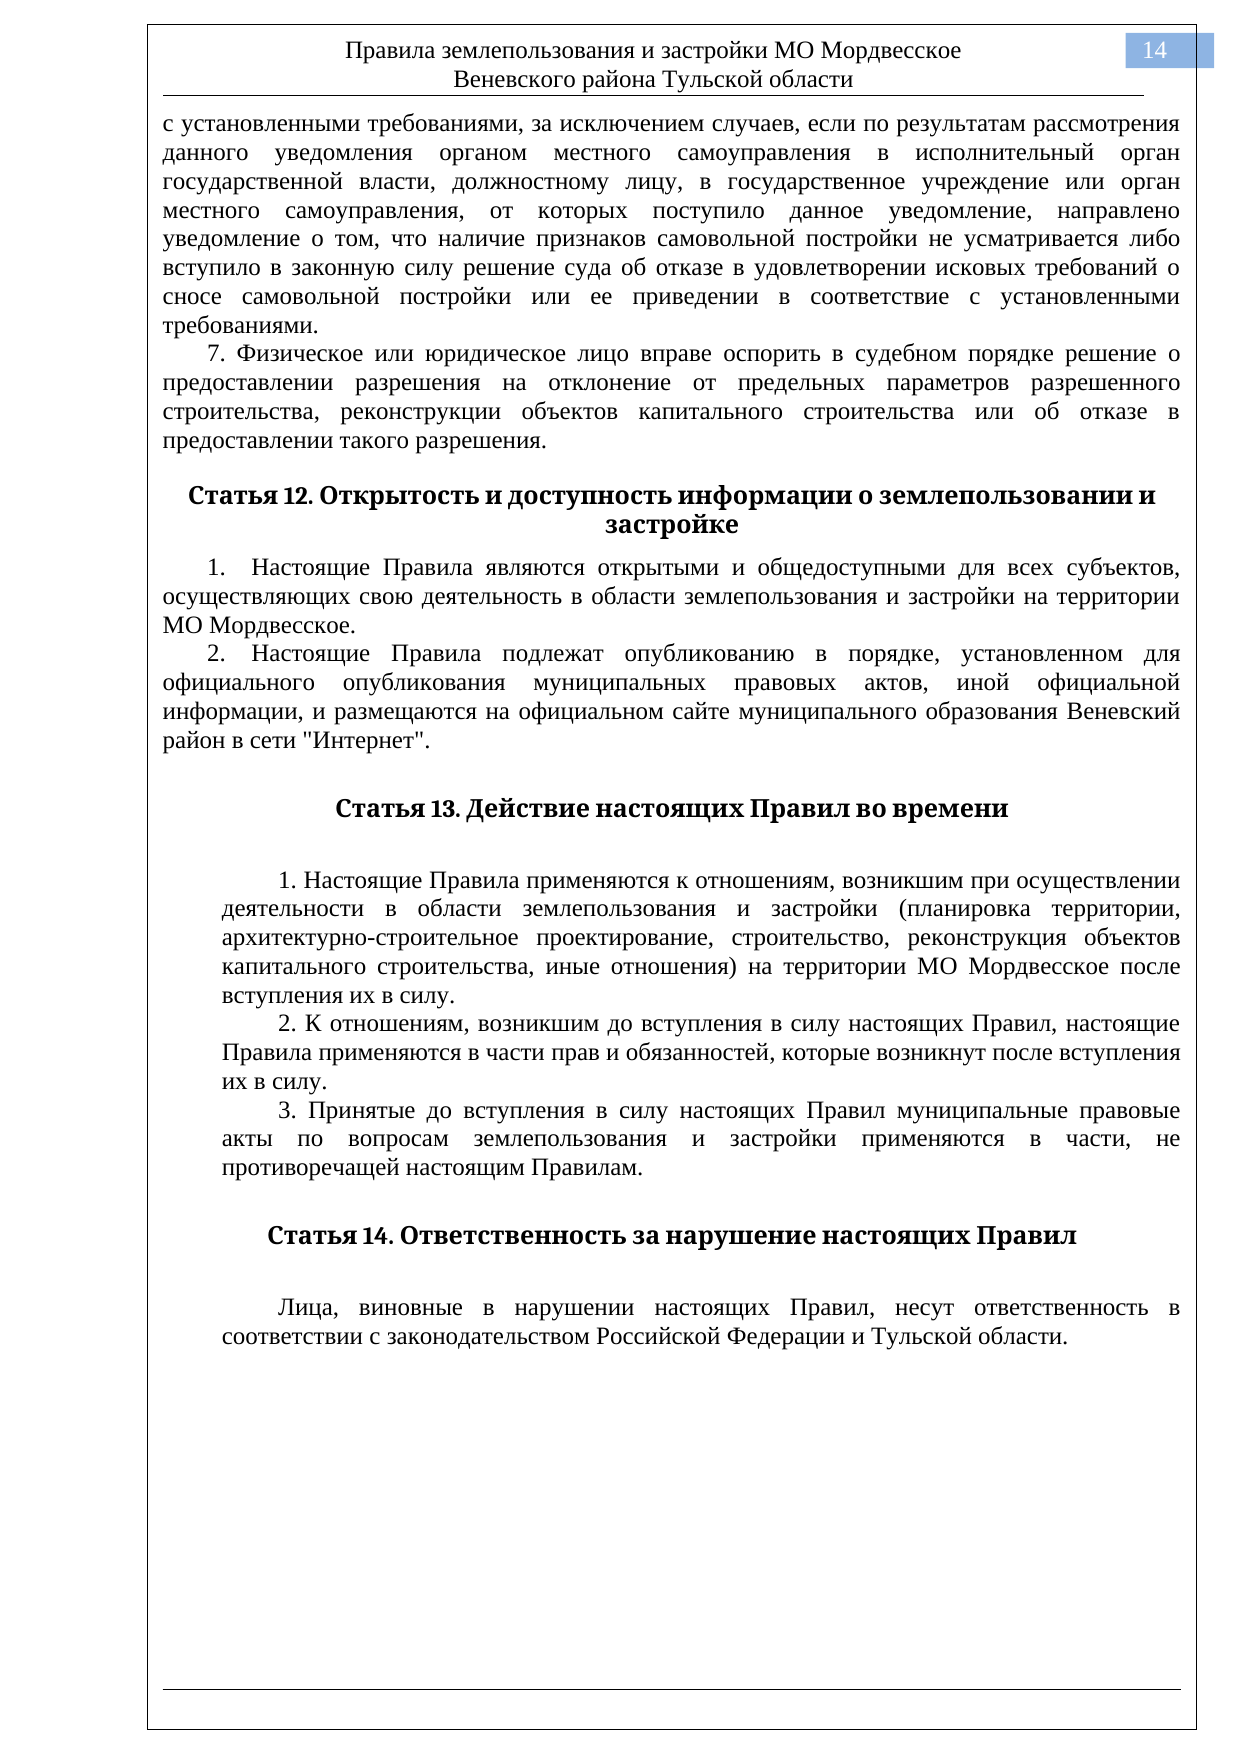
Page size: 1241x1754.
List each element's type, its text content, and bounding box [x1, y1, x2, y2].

list Настоящие Правила подлежат опубликованию в порядке, установленном для официального опубликования муниципальных правовых актов, иной официальной информации, и размещаются на официальном сайте муниципального образования Веневский район в сети "Интернет". [162, 638, 1181, 753]
title Статья 13. Действие настоящих Правил во времени [162, 795, 1181, 823]
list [162, 108, 1181, 338]
list Настоящие Правила являются открытыми и общедоступными для всех субъектов, осуществляющих свою деятельность в области землепользования и застройки на территории МО Мордвесское. [162, 552, 1181, 638]
title Статья 12. Открытость и доступность информации о землепользовании и застройке [162, 482, 1181, 540]
text 3. Принятые до вступления в силу настоящих Правил муниципальные правовые акты по вопросам землепользования и застройки применяются в части, не противоречащей настоящим Правилам. [222, 1095, 1181, 1181]
text 1. Настоящие Правила применяются к отношениям, возникшим при осуществлении деятельности в области землепользования и застройки (планировка территории, архитектурно-строительное проектирование, строительство, реконструкция объектов капитального строительства, иные отношения) на территории МО Мордвесское после вступления их в силу. [222, 865, 1181, 1008]
text Лица, виновные в нарушении настоящих Правил, несут ответственность в соответствии с законодательством Российской Федерации и Тульской области. [222, 1292, 1181, 1350]
text 2. К отношениям, возникшим до вступления в силу настоящих Правил, настоящие Правила применяются в части прав и обязанностей, которые возникнут после вступления их в силу. [222, 1008, 1181, 1095]
list Физическое или юридическое лицо вправе оспорить в судебном порядке решение о предоставлении разрешения на отклонение от предельных параметров разрешенного строительства, реконструкции объектов капитального строительства или об отказе в предоставлении такого разрешения. [162, 338, 1181, 453]
title Статья 14. Ответственность за нарушение настоящих Правил [162, 1222, 1181, 1251]
